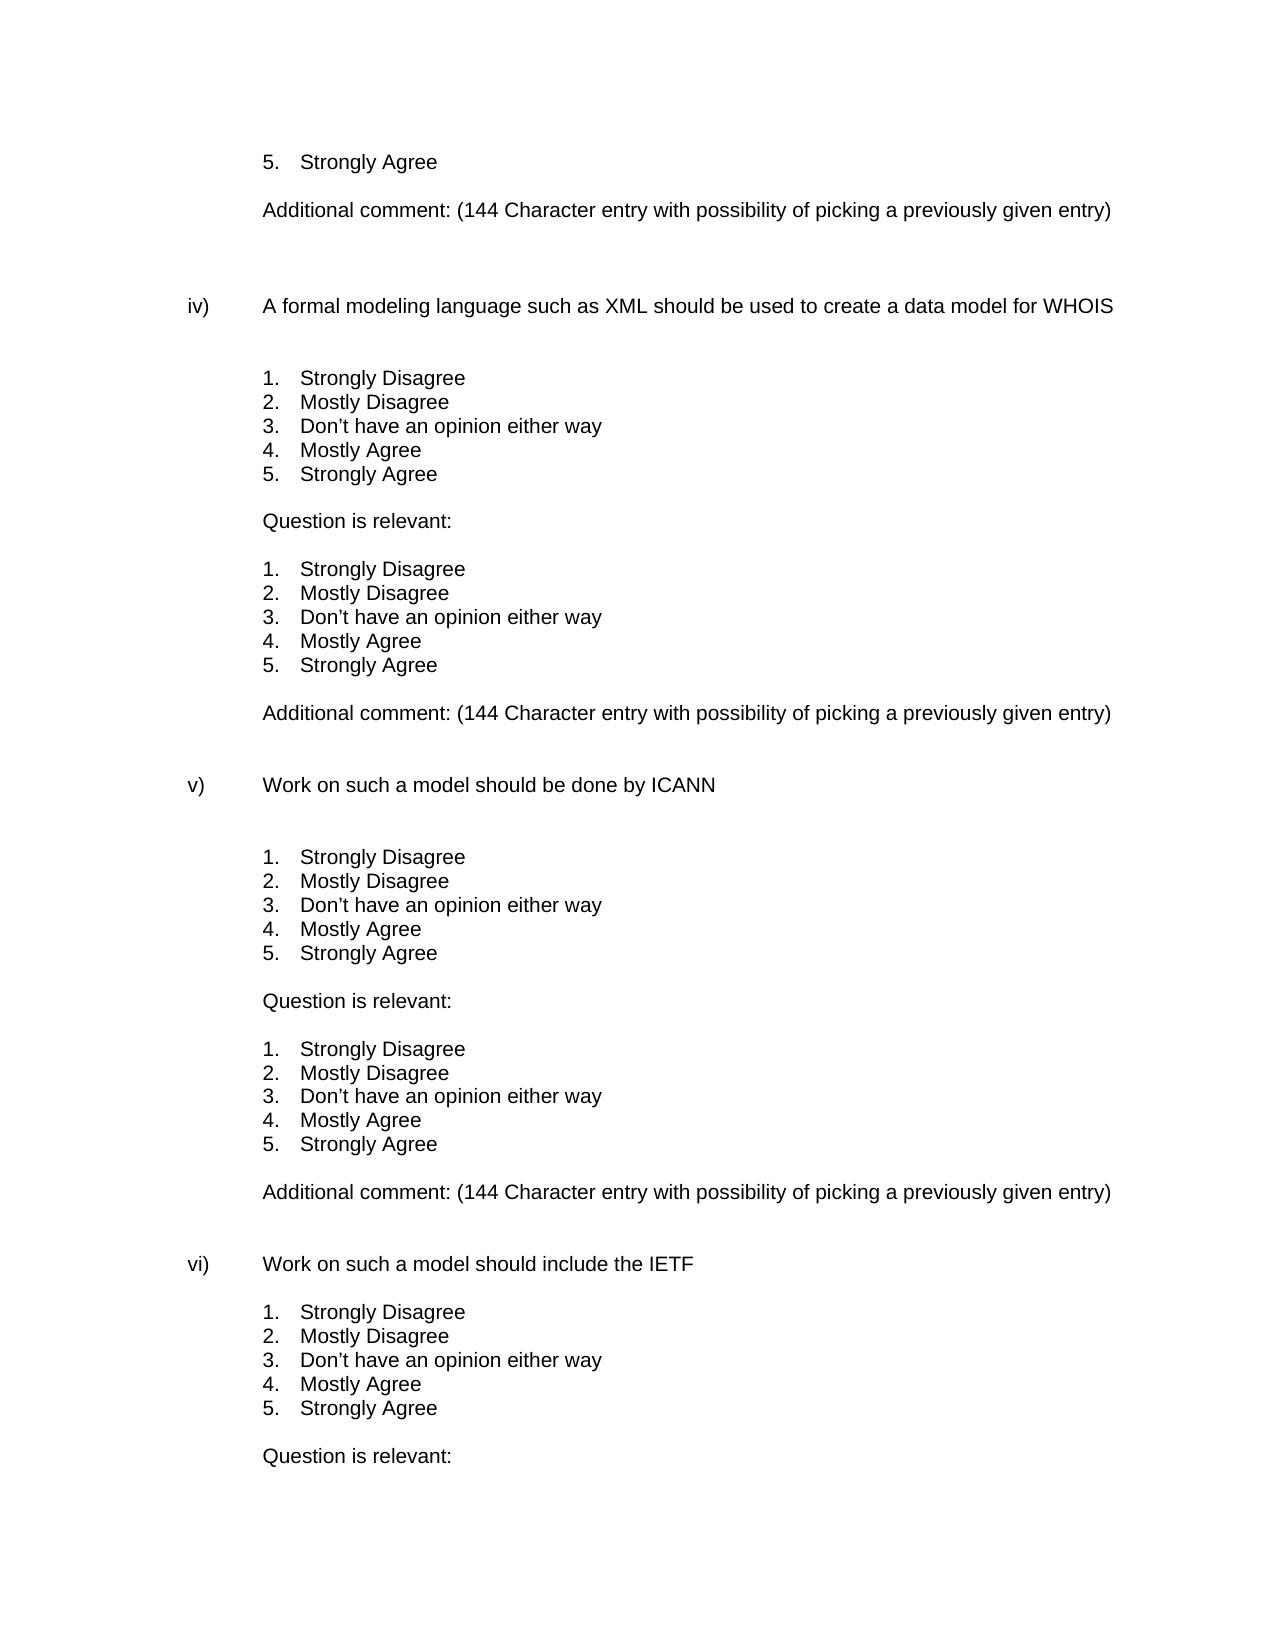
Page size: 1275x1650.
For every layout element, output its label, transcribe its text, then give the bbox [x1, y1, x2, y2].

text Question is relevant: [262, 509, 1125, 533]
list Strongly Disagree [262, 557, 1125, 581]
list Don’t have an opinion either way [262, 1348, 1125, 1372]
text Additional comment: (144 Character entry with possibility of picking a previously given entry) [262, 701, 1125, 725]
list Mostly Disagree [262, 1324, 1125, 1348]
list Strongly Agree [262, 150, 1125, 174]
list Strongly Agree [262, 1396, 1125, 1420]
list Strongly Disagree [262, 366, 1125, 389]
list Work on such a model should be done by ICANN [187, 773, 1125, 797]
list Strongly Disagree [262, 1300, 1125, 1324]
list Mostly Agree [262, 437, 1125, 461]
list Mostly Agree [262, 917, 1125, 941]
list A formal modeling language such as XML should be used to create a data model for WHOIS [187, 294, 1125, 318]
list Strongly Agree [262, 1132, 1125, 1156]
text Additional comment: (144 Character entry with possibility of picking a previously given entry) [262, 198, 1125, 222]
text Question is relevant: [262, 988, 1125, 1012]
list Don’t have an opinion either way [262, 1084, 1125, 1108]
list Mostly Agree [262, 1372, 1125, 1396]
list Don’t have an opinion either way [262, 605, 1125, 629]
list Strongly Agree [262, 653, 1125, 677]
list Mostly Disagree [262, 869, 1125, 893]
list Strongly Disagree [262, 1036, 1125, 1060]
list Mostly Agree [262, 1108, 1125, 1132]
text Question is relevant: [262, 1444, 1125, 1468]
text Additional comment: (144 Character entry with possibility of picking a previously given entry) [262, 1180, 1125, 1204]
list Work on such a model should include the IETF [187, 1252, 1125, 1276]
list Mostly Disagree [262, 389, 1125, 413]
list Strongly Agree [262, 461, 1125, 485]
list Strongly Disagree [262, 845, 1125, 869]
list Don’t have an opinion either way [262, 413, 1125, 437]
list Mostly Agree [262, 629, 1125, 653]
list Strongly Agree [262, 941, 1125, 964]
list Mostly Disagree [262, 1060, 1125, 1084]
list Mostly Disagree [262, 581, 1125, 605]
list Don’t have an opinion either way [262, 893, 1125, 917]
